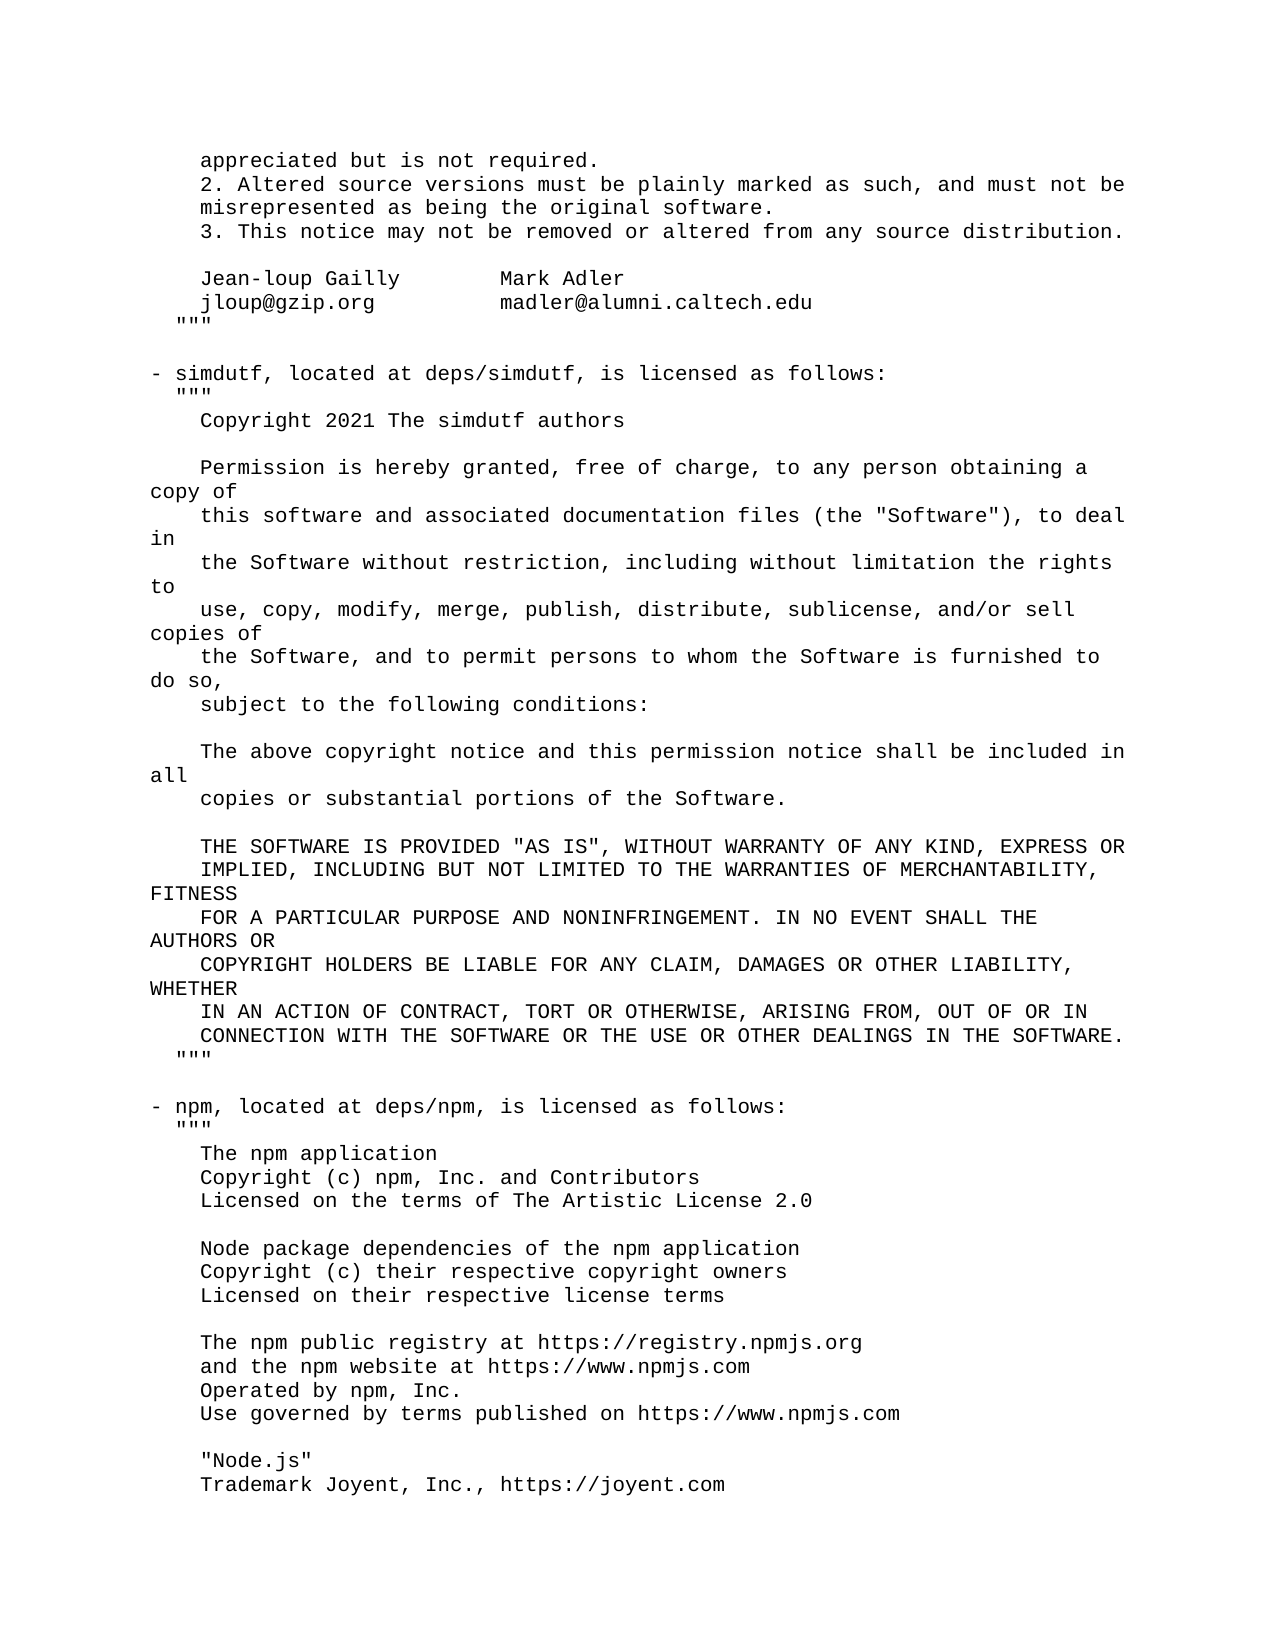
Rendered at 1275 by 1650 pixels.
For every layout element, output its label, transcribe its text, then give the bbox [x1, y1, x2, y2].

text this software and associated documentation files (the "Software"), to deal in [150, 505, 1125, 552]
text subject to the following conditions: [150, 694, 1125, 717]
text """ [150, 316, 1125, 339]
text jloup@gzip.org madler@alumni.caltech.edu [150, 292, 1125, 316]
text Copyright (c) npm, Inc. and Contributors [150, 1167, 1125, 1190]
text CONNECTION WITH THE SOFTWARE OR THE USE OR OTHER DEALINGS IN THE SOFTWARE. [150, 1025, 1125, 1048]
text The npm application [150, 1143, 1125, 1167]
text IN AN ACTION OF CONTRACT, TORT OR OTHERWISE, ARISING FROM, OUT OF OR IN [150, 1001, 1125, 1025]
text "Node.js" [150, 1451, 1125, 1474]
text """ [150, 386, 1125, 410]
text Jean-loup Gailly Mark Adler [150, 268, 1125, 292]
text Operated by npm, Inc. [150, 1379, 1125, 1403]
text misrepresented as being the original software. [150, 197, 1125, 221]
text Copyright 2021 The simdutf authors [150, 410, 1125, 434]
text """ [150, 1119, 1125, 1143]
text """ [150, 1048, 1125, 1072]
text appreciated but is not required. [150, 150, 1125, 174]
text The npm public registry at https://registry.npmjs.org [150, 1332, 1125, 1356]
text copies or substantial portions of the Software. [150, 788, 1125, 812]
text Licensed on their respective license terms [150, 1285, 1125, 1309]
text - npm, located at deps/npm, is licensed as follows: [150, 1096, 1125, 1119]
text Trademark Joyent, Inc., https://joyent.com [150, 1474, 1125, 1498]
text Permission is hereby granted, free of charge, to any person obtaining a copy of [150, 457, 1125, 505]
text the Software, and to permit persons to whom the Software is furnished to do so, [150, 647, 1125, 694]
text the Software without restriction, including without limitation the rights to [150, 552, 1125, 599]
text Copyright (c) their respective copyright owners [150, 1261, 1125, 1285]
text 3. This notice may not be removed or altered from any source distribution. [150, 221, 1125, 244]
text FOR A PARTICULAR PURPOSE AND NONINFRINGEMENT. IN NO EVENT SHALL THE AUTHORS OR [150, 907, 1125, 954]
text The above copyright notice and this permission notice shall be included in all [150, 741, 1125, 788]
text IMPLIED, INCLUDING BUT NOT LIMITED TO THE WARRANTIES OF MERCHANTABILITY, FITNESS [150, 859, 1125, 907]
text and the npm website at https://www.npmjs.com [150, 1356, 1125, 1379]
text Licensed on the terms of The Artistic License 2.0 [150, 1190, 1125, 1214]
text 2. Altered source versions must be plainly marked as such, and must not be [150, 174, 1125, 197]
text Node package dependencies of the npm application [150, 1238, 1125, 1261]
text THE SOFTWARE IS PROVIDED "AS IS", WITHOUT WARRANTY OF ANY KIND, EXPRESS OR [150, 836, 1125, 859]
text - simdutf, located at deps/simdutf, is licensed as follows: [150, 363, 1125, 386]
text Use governed by terms published on https://www.npmjs.com [150, 1403, 1125, 1427]
text use, copy, modify, merge, publish, distribute, sublicense, and/or sell copies of [150, 599, 1125, 647]
text COPYRIGHT HOLDERS BE LIABLE FOR ANY CLAIM, DAMAGES OR OTHER LIABILITY, WHETHER [150, 954, 1125, 1001]
